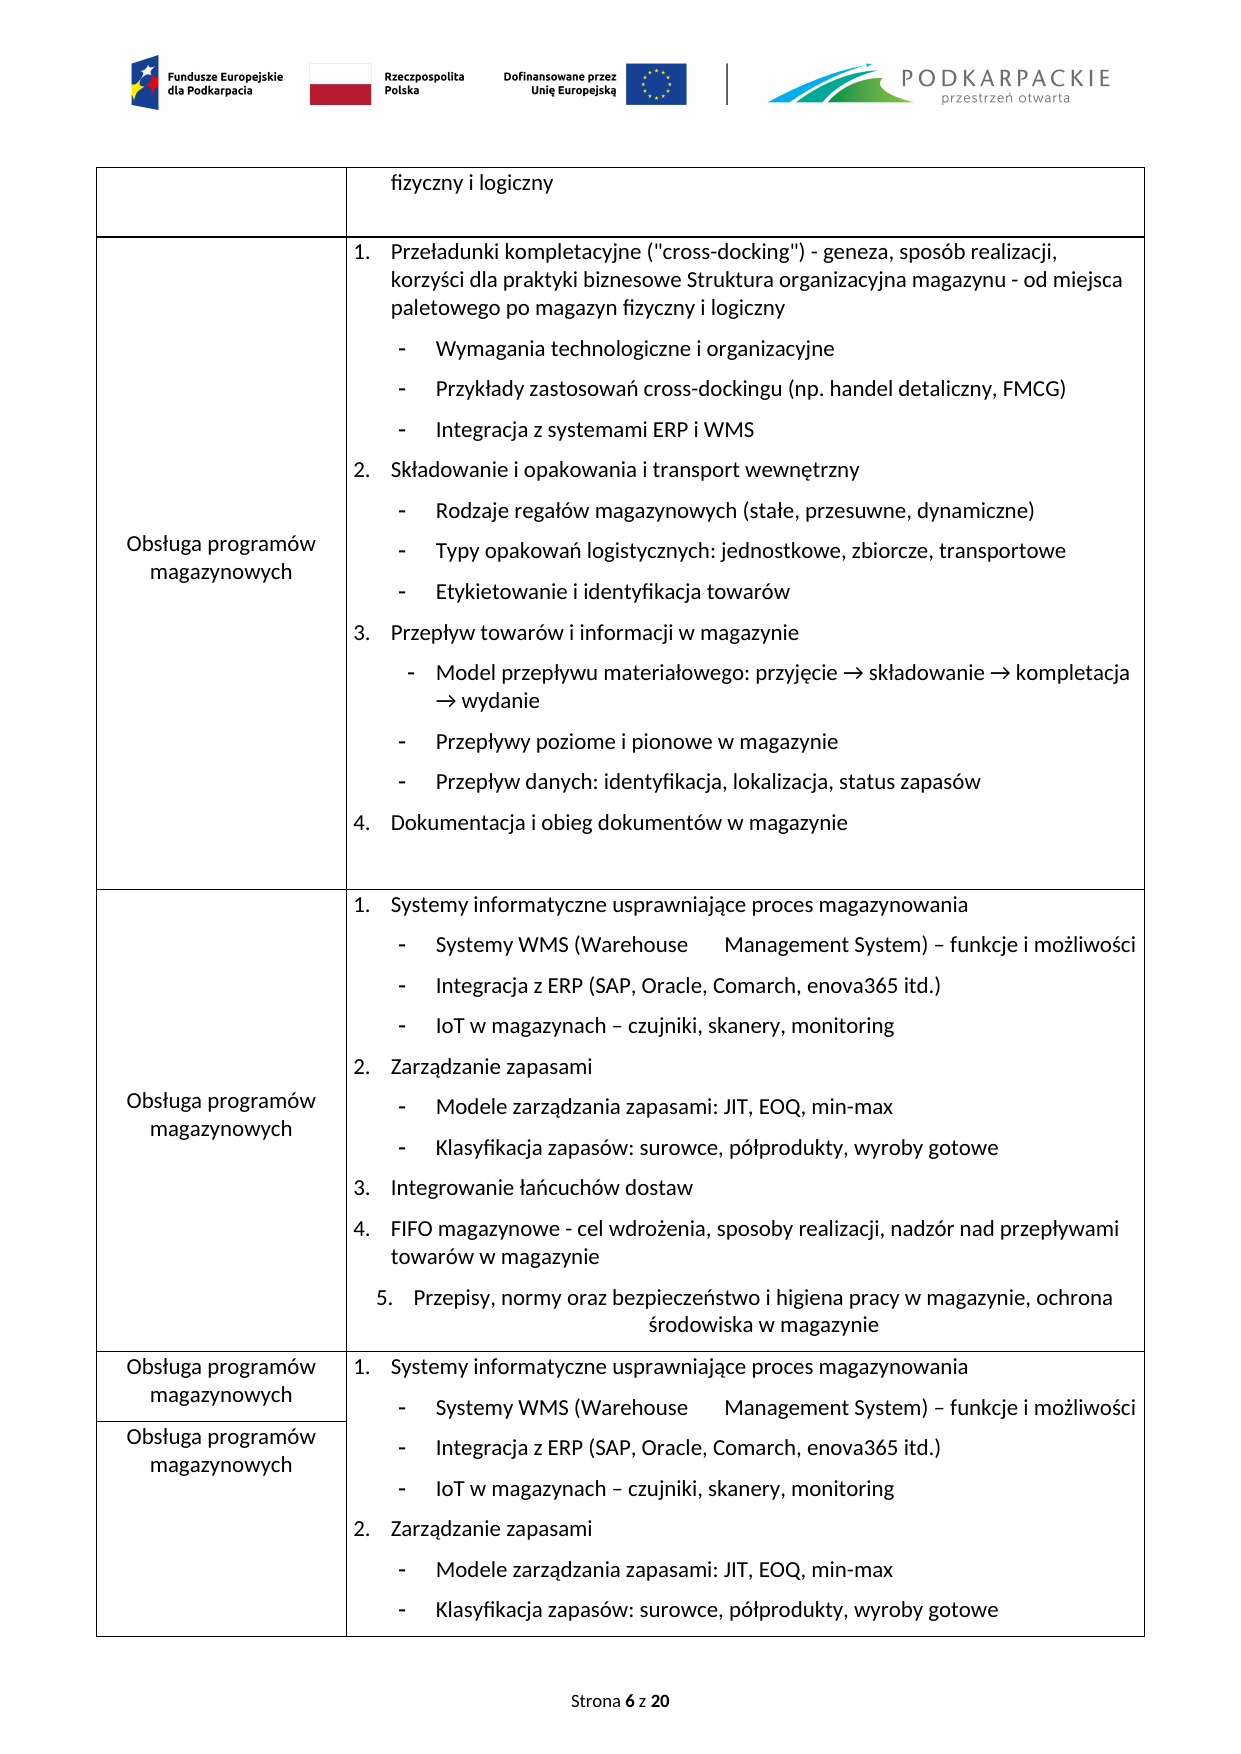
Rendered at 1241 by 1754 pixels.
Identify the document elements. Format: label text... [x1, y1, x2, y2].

table_cell Systemy informatyczne usprawniające proces magazynowania Systemy WMS (Warehouse Management System) – funkcje i możliwości Integracja z ERP (SAP, Oracle, Comarch, enova365 itd.) IoT w magazynach – czujniki, skanery, monitoring Zarządzanie zapasami Modele zarządzania zapasami: JIT, EOQ, min-max Klasyfikacja zapasów: surowce, półprodukty, wyroby gotowe Integrowanie łańcuchów dostaw FIFO magazynowe - cel wdrożenia, sposoby realizacji, nadzór nad przepływami towarów w magazynie Przepisy, normy oraz bezpieczeństwo i higiena pracy w magazynie, ochrona środowiska w magazynie [347, 890, 1144, 1351]
table_cell Przeładunki kompletacyjne ("cross-docking") - geneza, sposób realizacji, korzyści dla praktyki biznesowe Struktura organizacyjna magazynu - od miejsca paletowego po magazyn fizyczny i logiczny Wymagania technologiczne i organizacyjne Przykłady zastosowań cross-dockingu (np. handel detaliczny, FMCG) Integracja z systemami ERP i WMS Składowanie i opakowania i transport wewnętrzny Rodzaje regałów magazynowych (stałe, przesuwne, dynamiczne) Typy opakowań logistycznych: jednostkowe, zbiorcze, transportowe Etykietowanie i identyfikacja towarów Przepływ towarów i informacji w magazynie Model przepływu materiałowego: przyjęcie → składowanie → kompletacja → wydanie Przepływy poziome i pionowe w magazynie Przepływ danych: identyfikacja, lokalizacja, status zapasów Dokumentacja i obieg dokumentów w magazynie [347, 238, 1144, 889]
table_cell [97, 1422, 346, 1636]
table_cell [97, 168, 346, 236]
picture [118, 41, 1123, 124]
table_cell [347, 168, 1144, 236]
table_cell Obsługa programów magazynowych [97, 890, 346, 1351]
table_cell Obsługa programów magazynowych [97, 1352, 346, 1421]
table_cell Systemy informatyczne usprawniające proces magazynowania Systemy WMS (Warehouse Management System) – funkcje i możliwości Integracja z ERP (SAP, Oracle, Comarch, enova365 itd.) IoT w magazynach – czujniki, skanery, monitoring Zarządzanie zapasami Modele zarządzania zapasami: JIT, EOQ, min-max Klasyfikacja zapasów: surowce, półprodukty, wyroby gotowe Integrowanie łańcuchów dostaw FIFO magazynowe - cel wdrożenia, sposoby realizacji, nadzór nad przepływami towarów w magazynie Przepisy, normy oraz bezpieczeństwo i higiena pracy w magazynie, ochrona środowiska w magazynie [347, 1352, 1144, 1636]
table_cell Obsługa programów magazynowych [97, 238, 346, 889]
